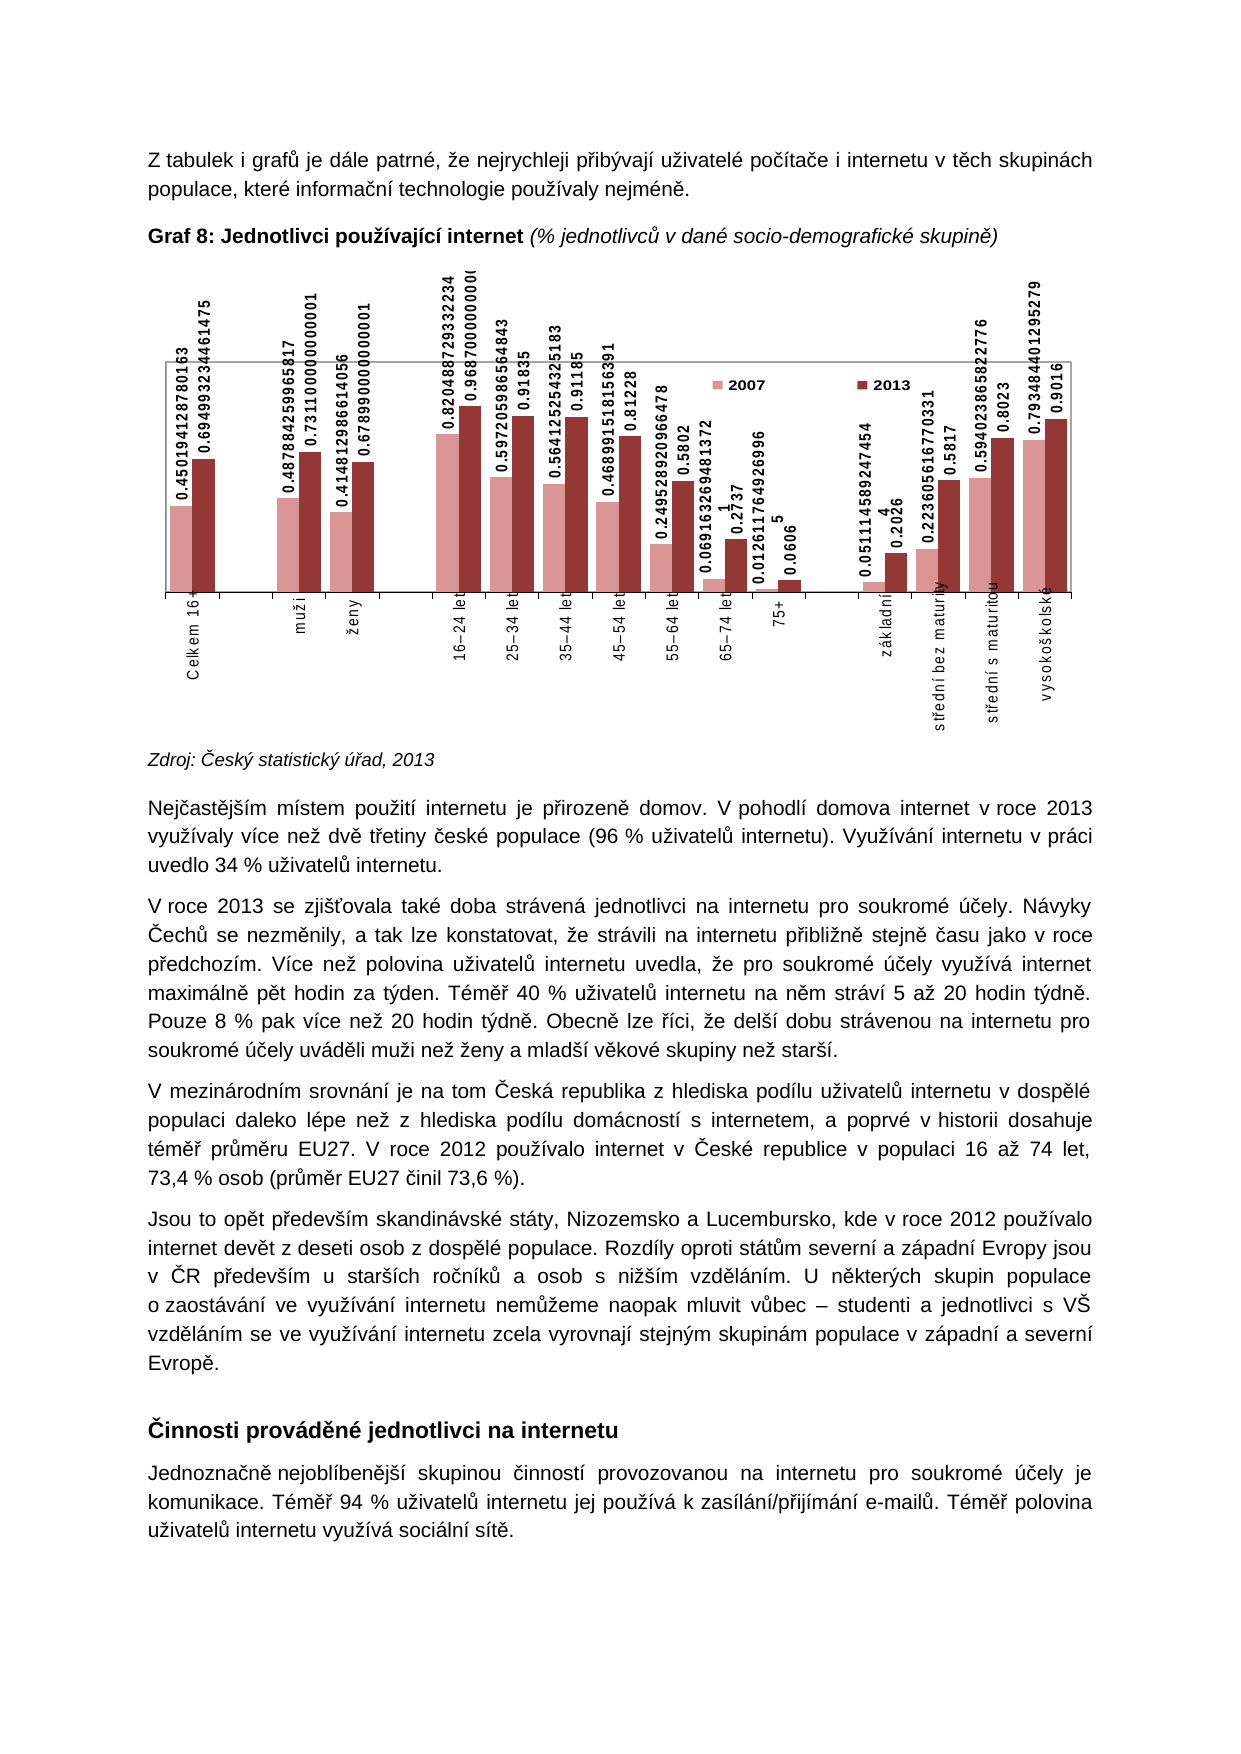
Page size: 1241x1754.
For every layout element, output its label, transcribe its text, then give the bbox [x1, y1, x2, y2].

text Graf 8: Jednotlivci používající internet (% jednotlivců v dané socio-demografické skupině) [148, 224, 1093, 248]
text Jsou to opět především skandinávské státy, Nizozemsko a Lucembursko, kde v roce 2012 používalo internet devět z deseti osob z dospělé populace. Rozdíly oproti státům severní a západní Evropy jsou v ČR především u starších ročníků a osob s nižším vzděláním. U některých skupin populace o zaostávání ve využívání internetu nemůžeme naopak mluvit vůbec – studenti a jednotlivci s VŠ vzděláním se ve využívání internetu zcela vyrovnají stejným skupinám populace v západní a severní Evropě. [148, 1207, 1093, 1374]
text Nejčastějším místem použití internetu je přirozeně domov. V pohodlí domova internet v roce 2013 využívaly více než dvě třetiny české populace (96 % uživatelů internetu). Využívání internetu v práci uvedlo 34 % uživatelů internetu. [148, 796, 1093, 877]
text Činnosti prováděné jednotlivci na internetu [148, 1417, 1093, 1443]
text V mezinárodním srovnání je na tom Česká republika z hlediska podílu uživatelů internetu v dospělé populaci daleko lépe než z hlediska podílu domácností s internetem, a poprvé v historii dosahuje téměř průměru EU27. V roce 2012 používalo internet v České republice v populaci 16 až 74 let, 73,4 % osob (průměr EU27 činil 73,6 %). [148, 1079, 1093, 1189]
text Zdroj: Český statistický úřad, 2013 [148, 749, 1093, 770]
text V roce 2013 se zjišťovala také doba strávená jednotlivci na internetu pro soukromé účely. Návyky Čechů se nezměnily, a tak lze konstatovat, že strávili na internetu přibližně stejně času jako v roce předchozím. Více než polovina uživatelů internetu uvedla, že pro soukromé účely využívá internet maximálně pět hodin za týden. Téměř 40 % uživatelů internetu na něm stráví 5 až 20 hodin týdně. Pouze 8 % pak více než 20 hodin týdně. Obecně lze říci, že delší dobu strávenou na internetu pro soukromé účely uváděli muži než ženy a mladší věkové skupiny než starší. [148, 894, 1093, 1062]
text Jednoznačně nejoblíbenější skupinou činností provozovanou na internetu pro soukromé účely je komunikace. Téměř 94 % uživatelů internetu jej používá k zasílání/přijímání e-mailů. Téměř polovina uživatelů internetu využívá sociální sítě. [148, 1461, 1093, 1542]
text Z tabulek i grafů je dále patrné, že nejrychleji přibývají uživatelé počítače i internetu v těch skupinách populace, které informační technologie používaly nejméně. [148, 148, 1093, 200]
